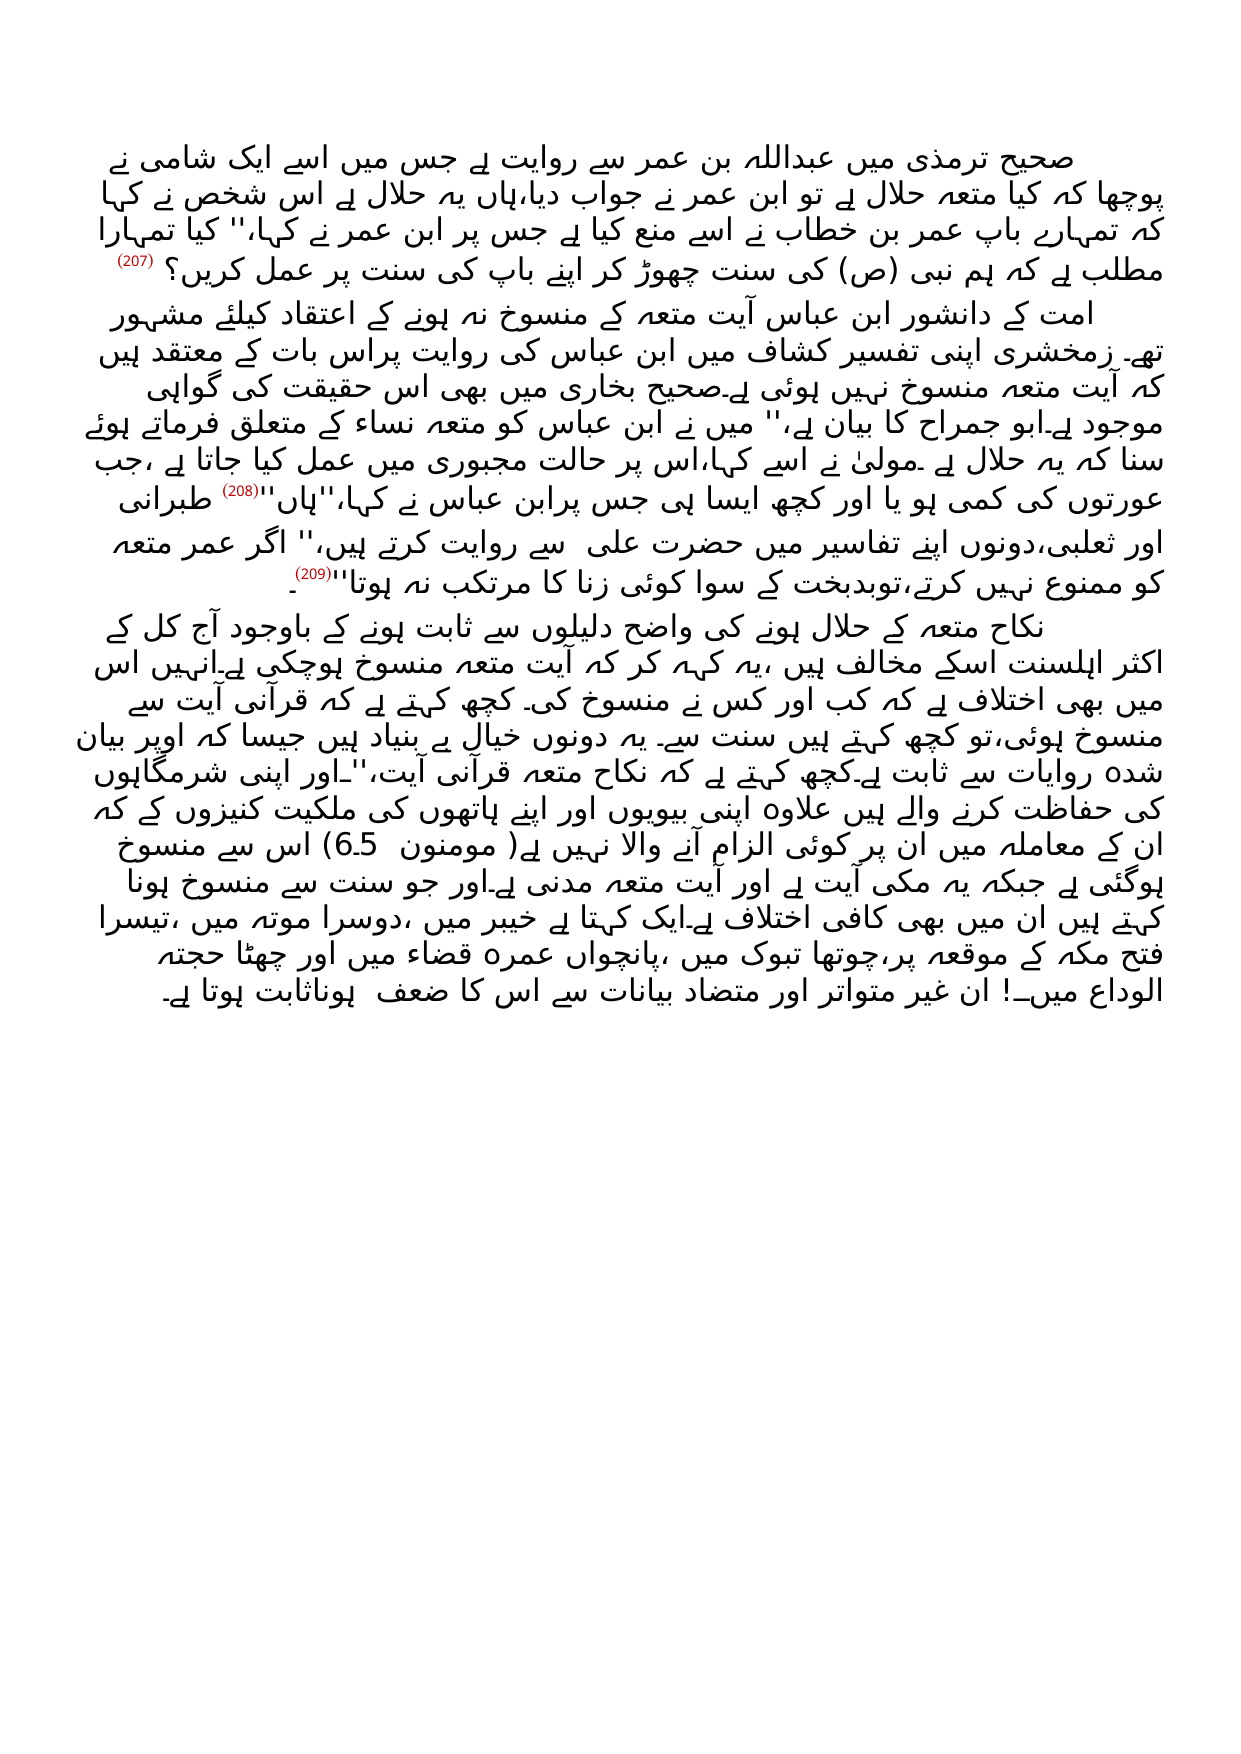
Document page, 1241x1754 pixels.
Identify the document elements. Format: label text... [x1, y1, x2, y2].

text امت کے دانشور ابن عباس آیت متعہ کے منسوخ نہ ہونے کے اعتقاد کیلئے مشہور تھے۔ زمخشری اپنی تفسیر کشاف میں ابن عباس کی روایت پراس بات کے معتقد ہیں کہ آیت متعہ منسوخ نہیں ہوئی ہے۔صحیح بخاری میں بھی اس حقیقت کی گواہی موجود ہے۔ابو جمراح کا بیان ہے،'' میں نے ابن عباس کو متعہ نساء کے متعلق فرماتے ہوئے سنا کہ یہ حلال ہے ۔مولیٰ نے اسے کہا،اس پر حالت مجبوری میں عمل کیا جاتا ہے ،جب عورتوں کی کمی ہو یا اور کچھ ایسا ہی جس پرابن عباس نے کہا،''ہاں''(208) طبرانی اور ثعلبی،دونوں اپنے تفاسیر میں حضرت علی سے روایت کرتے ہیں،'' اگر عمر متعہ کو ممنوع نہیں کرتے،توبدبخت کے سوا کوئی زنا کا مرتکب نہ ہوتا''(209)۔ [75, 296, 1165, 608]
text نکاح متعہ کے حلال ہونے کی واضح دلیلوں سے ثابت ہونے کے باوجود آج کل کے اکثر اہلسنت اسکے مخالف ہیں ،یہ کہہ کر کہ آیت متعہ منسوخ ہوچکی ہے۔انہیں اس میں بھی اختلاف ہے کہ کب اور کس نے منسوخ کی۔ کچھ کہتے ہے کہ قرآنی آیت سے منسوخ ہوئی،تو کچھ کہتے ہیں سنت سے۔ یہ دونوں خیال بے بنیاد ہیں جیسا کہ اوپر بیان شدہ روایات سے ثابت ہے۔کچھ کہتے ہے کہ نکاح متعہ قرآنی آیت،''۔۔اور اپنی شرمگاہوں کی حفاظت کرنے والے ہیں علاوہ اپنی بیویوں اور اپنے ہاتھوں کی ملکیت کنیزوں کے کہ ان کے معاملہ میں ان پر کوئی الزام آنے والا نہیں ہے( مومنون 5۔6) اس سے منسوخ ہوگئی ہے جبکہ یہ مکی آیت ہے اور آیت متعہ مدنی ہے۔اور جو سنت سے منسوخ ہونا کہتے ہیں ان میں بھی کافی اختلاف ہے۔ایک کہتا ہے خیبر میں ،دوسرا موتہ میں ،تیسرا فتح مکہ کے موقعہ پر،چوتھا تبوک میں ،پانچواں عمرہ قضاء میں اور چھٹا حجتہ الوداع میں۔۔۔! ان غیر متواتر اور متضاد بیانات سے اس کا ضعف ہوناثابت ہوتا ہے۔ [75, 608, 1165, 1008]
text صحیح ترمذی میں عبداللہ بن عمر سے روایت ہے جس میں اسے ایک شامی نے پوچھا کہ کیا متعہ حلال ہے تو ابن عمر نے جواب دیا،ہاں یہ حلال ہے اس شخص نے کہا کہ تمہارے باپ عمر بن خطاب نے اسے منع کیا ہے جس پر ابن عمر نے کہا،'' کیا تمہارا مطلب ہے کہ ہم نبی (ص) کی سنت چھوڑ کر اپنے باپ کی سنت پر عمل کریں؟ (207) [75, 139, 1165, 296]
